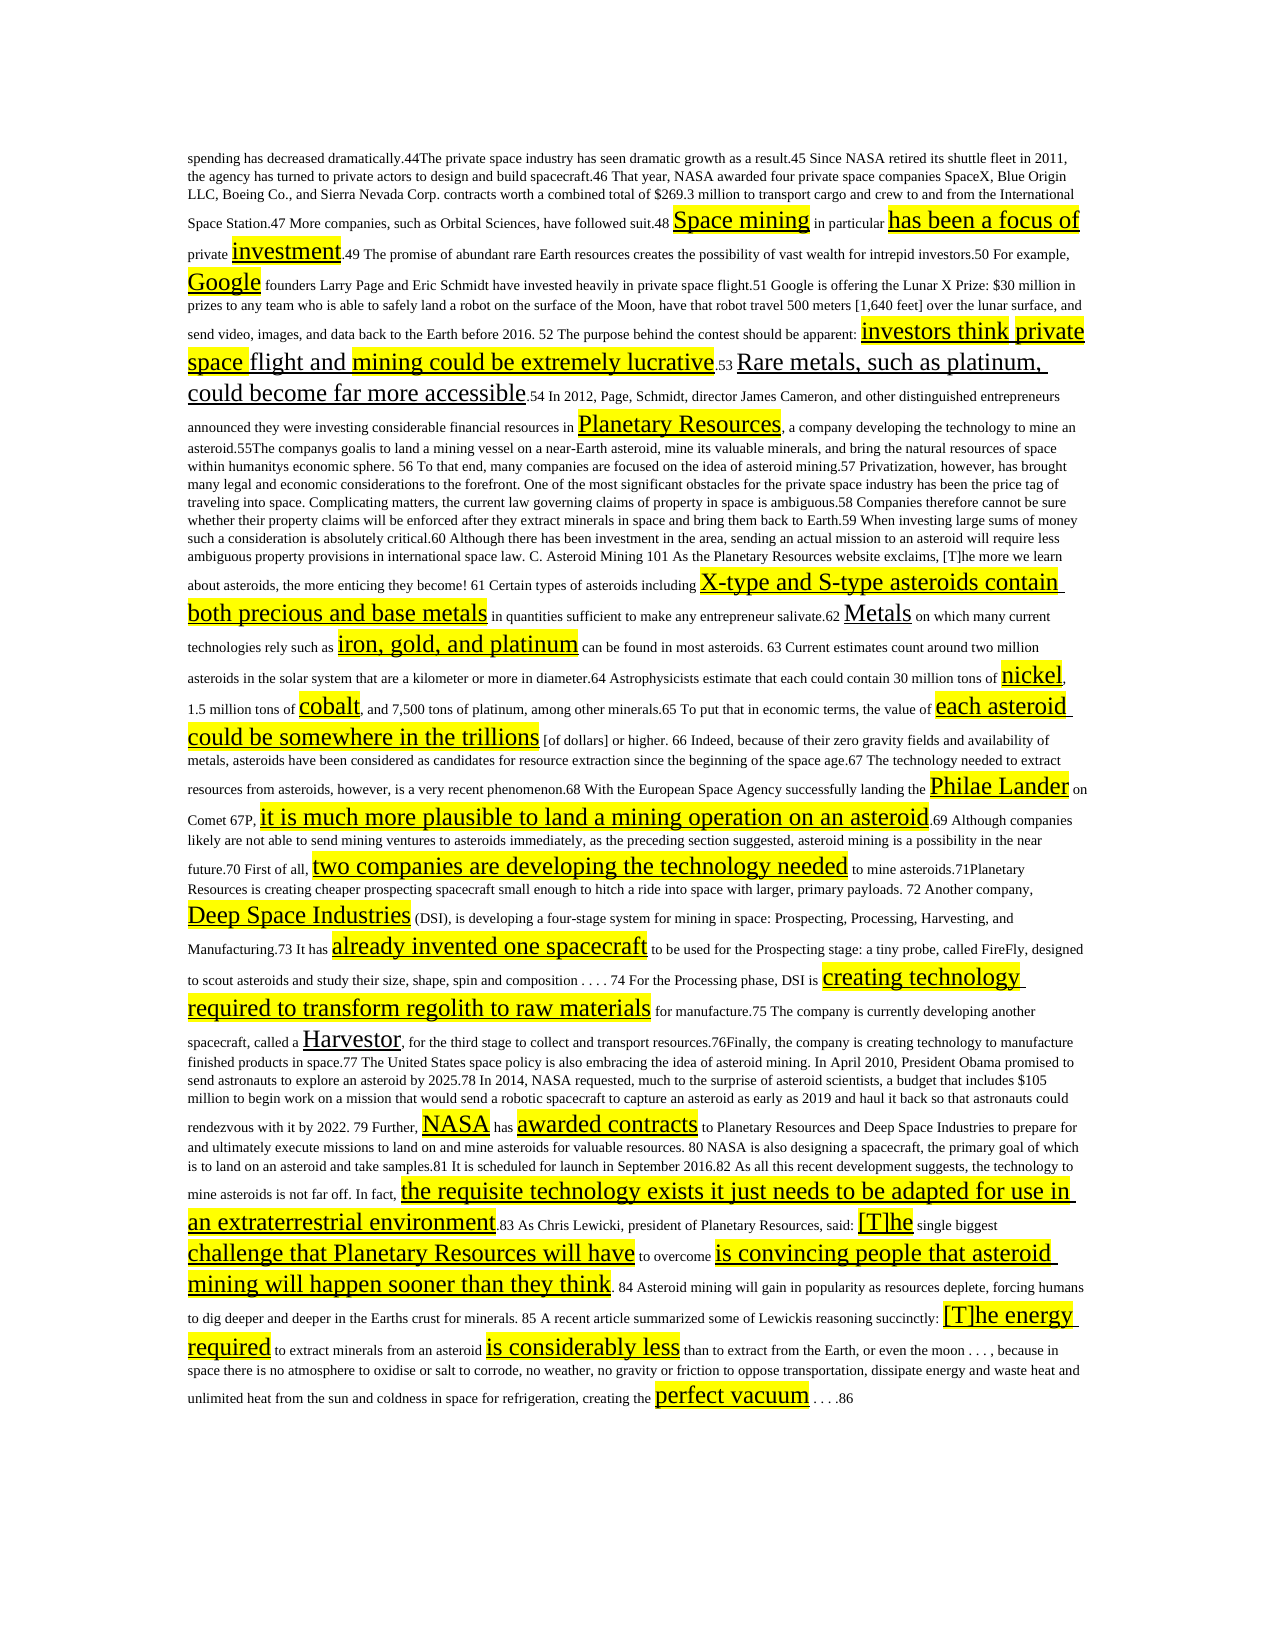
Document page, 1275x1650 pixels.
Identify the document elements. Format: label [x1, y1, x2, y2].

text [187, 150, 1087, 1409]
